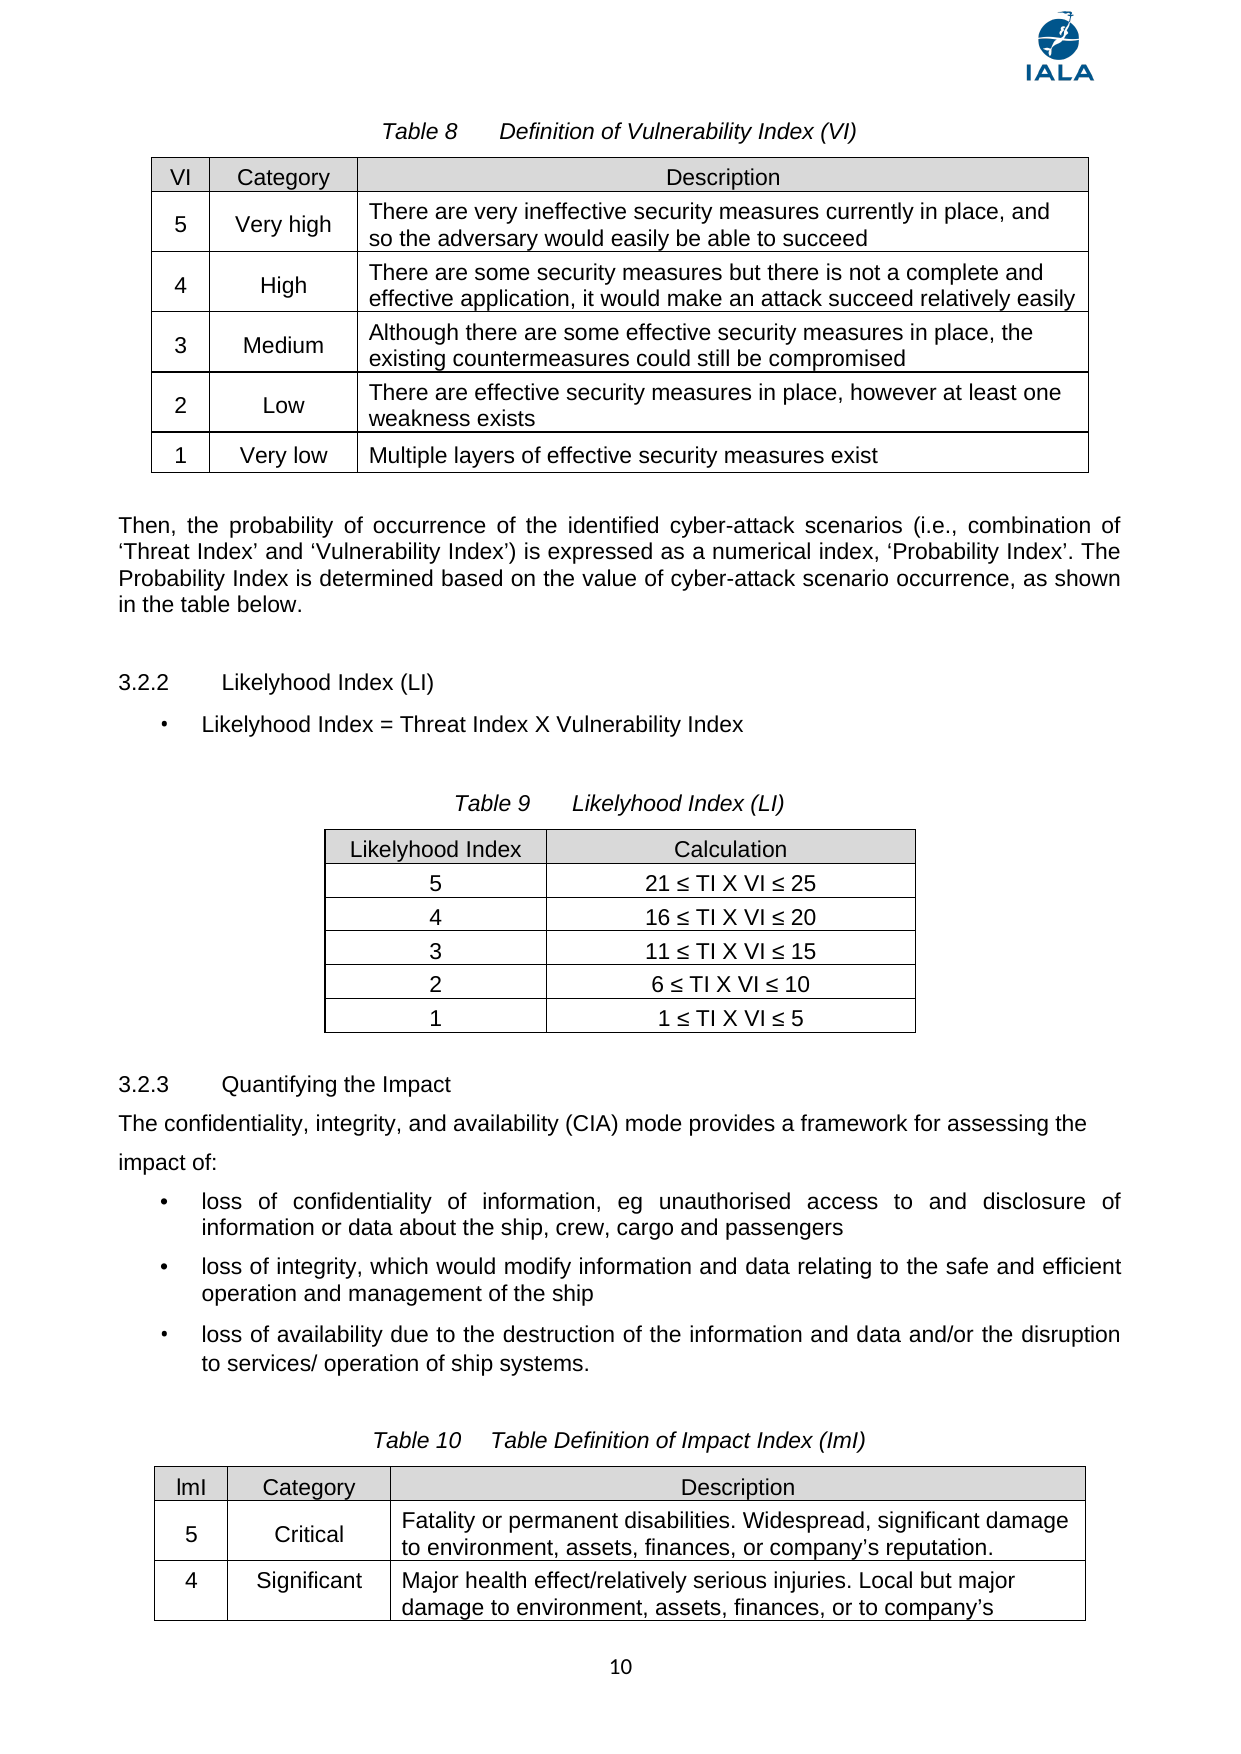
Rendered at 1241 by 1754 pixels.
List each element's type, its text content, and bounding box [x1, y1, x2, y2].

text Likelyhood Index = Threat Index X Vulnerability Index [160, 708, 1122, 739]
table_cell 3 [152, 312, 209, 371]
table_cell 1 [152, 433, 209, 472]
table_header Description [391, 1467, 1085, 1500]
table_cell 5 [152, 192, 209, 251]
picture [1011, 3, 1106, 96]
table_cell 4 [152, 252, 209, 311]
text Definition of Vulnerability Index (VI) [118, 118, 1122, 144]
table_header Category [228, 1467, 390, 1500]
table_cell 11 ≤ TI X VI ≤ 15 [547, 931, 915, 964]
text loss of confidentiality of information, eg unauthorised access to and disclosure of information or data about the ship, crew, cargo and passengers [160, 1188, 1122, 1241]
subtitle Quantifying the Impact [118, 1071, 1122, 1098]
text loss of integrity, which would modify information and data relating to the safe and efficient operation and management of the ship [160, 1253, 1122, 1306]
table_header Calculation [547, 830, 915, 863]
text impact of: [118, 1149, 1122, 1176]
table_cell There are very ineffective security measures currently in place, and so the adversary would easily be able to succeed [358, 192, 1088, 251]
text Table Definition of Impact Index (ImI) [118, 1427, 1122, 1454]
table_cell Very low [210, 433, 357, 472]
table_cell Fatality or permanent disabilities. Widespread, significant damage to environment, assets, finances, or company’s reputation. [391, 1501, 1085, 1560]
text The confidentiality, integrity, and availability (CIA) mode provides a framework for assessing the [118, 1110, 1122, 1137]
table_cell 5 [326, 864, 546, 897]
table_cell Although there are some effective security measures in place, the existing countermeasures could still be compromised [358, 312, 1088, 371]
table_cell 6 ≤ TI X VI ≤ 10 [547, 965, 915, 998]
table_header lmI [155, 1467, 227, 1500]
table_header VI [152, 158, 209, 191]
table_cell Multiple layers of effective security measures exist [358, 433, 1088, 472]
table_cell 1 [326, 999, 546, 1032]
subtitle Likelyhood Index (LI) [118, 669, 1122, 695]
table_header Description [358, 158, 1088, 191]
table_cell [391, 1561, 1085, 1620]
table_cell 5 [155, 1501, 227, 1560]
table_cell Very high [210, 192, 357, 251]
table_cell 2 [152, 373, 209, 431]
table_cell There are effective security measures in place, however at least one weakness exists [358, 373, 1088, 431]
table_cell High [210, 252, 357, 311]
text Then, the probability of occurrence of the identified cyber-attack scenarios (i.e., combination of ‘Threat Index’ and ‘Vulnerability Index’) is expressed as a numerical index, ‘Probability Index’. The Probability Index is determined based on the value of cyber-attack scenario occurrence, as shown in the table below. [118, 512, 1122, 617]
table_cell Low [210, 373, 357, 431]
table_header Likelyhood Index [326, 830, 546, 863]
table_cell 16 ≤ TI X VI ≤ 20 [547, 898, 915, 930]
table_cell 4 [326, 898, 546, 930]
text loss of availability due to the destruction of the information and data and/or the disruption to services/ operation of ship systems. [160, 1318, 1122, 1376]
table_cell 21 ≤ TI X VI ≤ 25 [547, 864, 915, 897]
table_cell Critical [228, 1501, 390, 1560]
table_cell There are some security measures but there is not a complete and effective application, it would make an attack succeed relatively easily [358, 252, 1088, 311]
table_cell 4 [155, 1561, 227, 1620]
table_header Category [210, 158, 357, 191]
table_cell Significant [228, 1561, 390, 1620]
table_cell 3 [326, 931, 546, 964]
text Likelyhood Index (LI) [118, 790, 1122, 817]
table_cell Medium [210, 312, 357, 371]
table_cell 1 ≤ TI X VI ≤ 5 [547, 999, 915, 1032]
table_cell 2 [326, 965, 546, 998]
